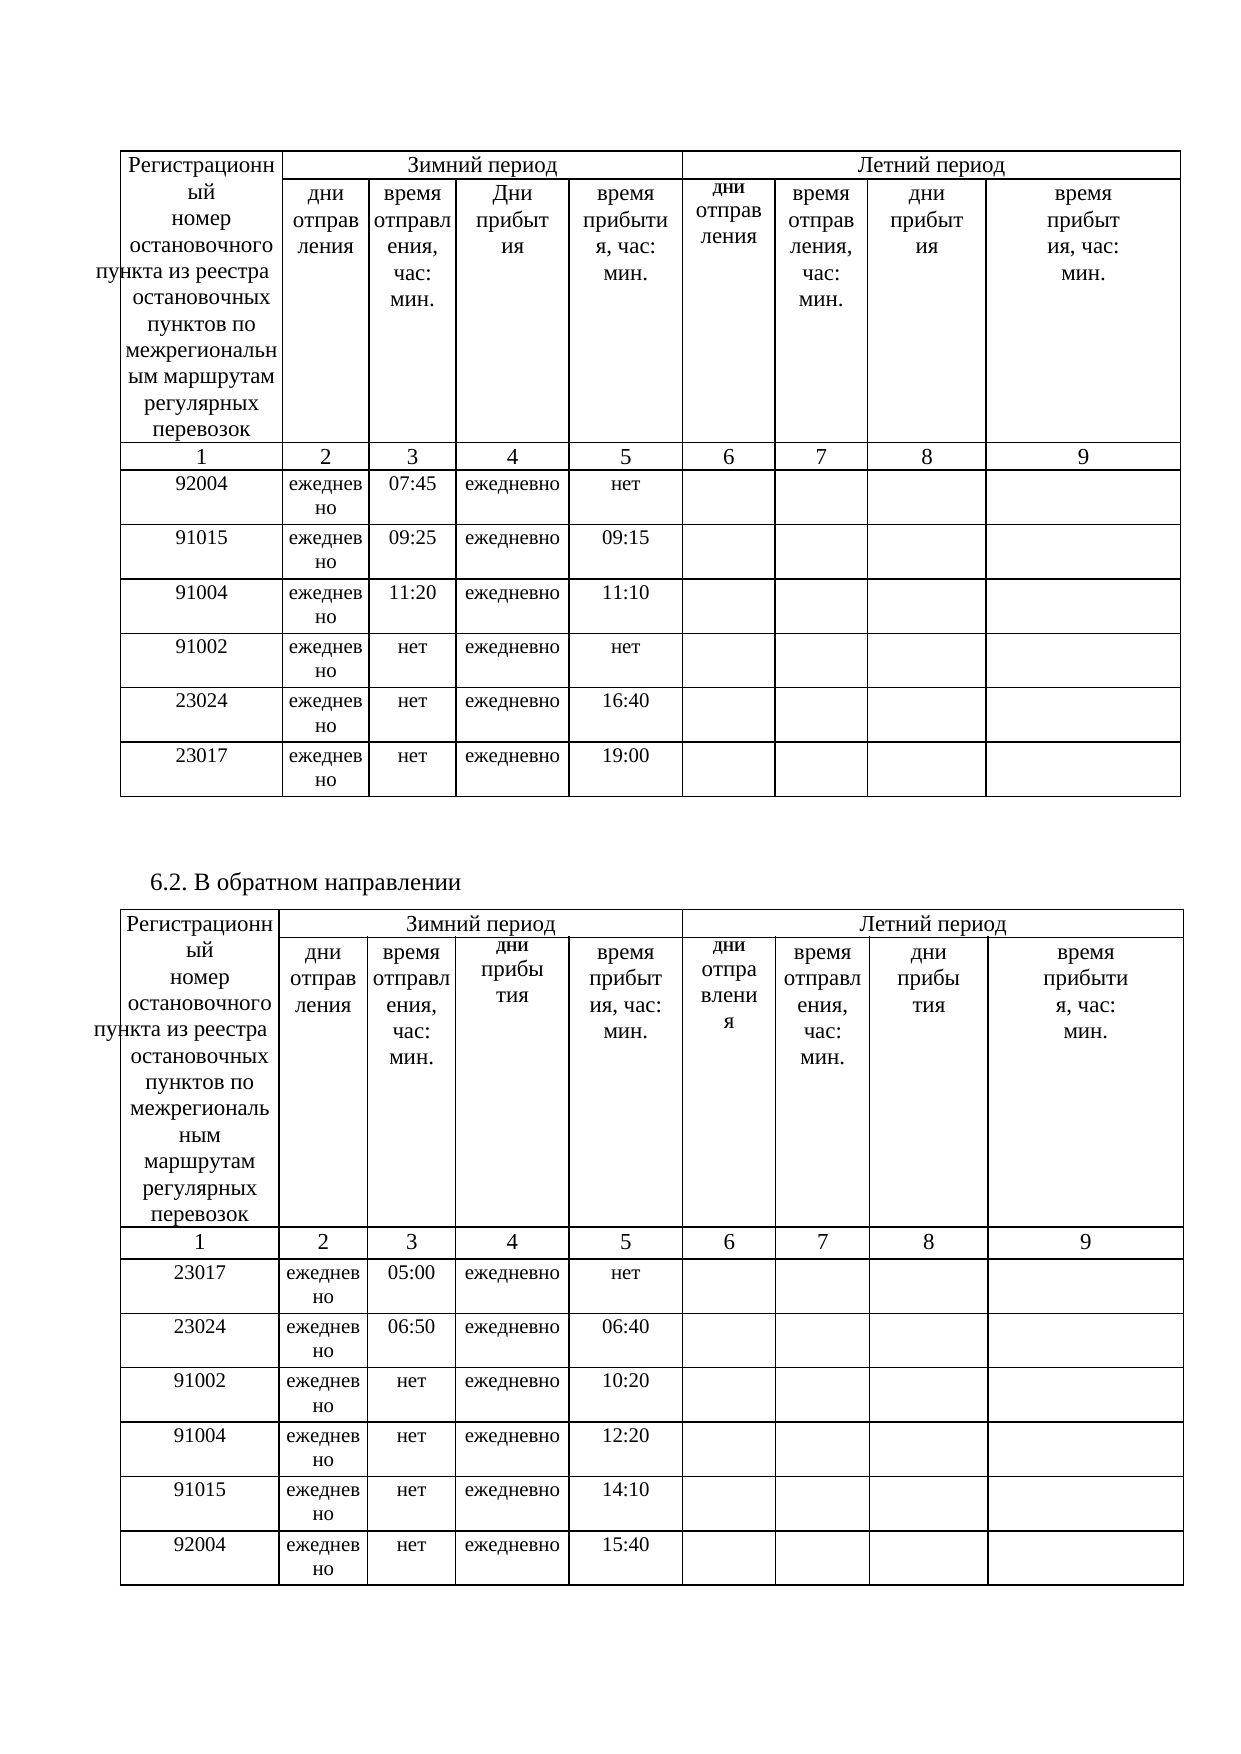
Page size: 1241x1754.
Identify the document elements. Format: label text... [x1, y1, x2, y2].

table_cell [987, 525, 1180, 578]
table_cell 91004 [121, 580, 282, 632]
table_cell 91002 [121, 1368, 278, 1421]
table_cell нет [370, 743, 455, 796]
table_cell [870, 1368, 987, 1421]
table_cell дни прибы тия [870, 938, 987, 1226]
table_cell нет [368, 1368, 455, 1421]
table_cell 92004 [121, 1532, 278, 1584]
table_cell 8 [870, 1228, 987, 1258]
table_cell [987, 634, 1180, 687]
table_cell 91002 [121, 634, 282, 687]
table_header Зимний период [283, 152, 682, 178]
table_cell [870, 1423, 987, 1476]
table_cell [776, 1532, 869, 1584]
table_cell [683, 525, 774, 578]
table_cell [776, 471, 867, 524]
table_cell [683, 743, 774, 796]
table_cell [683, 688, 774, 741]
table_cell [987, 688, 1180, 741]
table_cell [683, 1423, 775, 1476]
table_cell [868, 743, 985, 796]
table_cell [989, 1314, 1183, 1367]
table_cell дни прибыт ия [868, 180, 985, 441]
table_cell 91015 [121, 1477, 278, 1530]
table_header Летний период [683, 152, 1180, 178]
table_cell 23017 [121, 1260, 278, 1312]
table_cell 9 [987, 443, 1180, 469]
table_cell 07:45 [370, 471, 455, 524]
table_cell [989, 1260, 1183, 1312]
table_cell ежедневно [457, 471, 568, 524]
table_cell [868, 580, 985, 632]
table_header Летний период [683, 910, 1183, 936]
table_cell [776, 1314, 869, 1367]
table_cell ДНИ отпра влени я [683, 938, 775, 1226]
table_cell [683, 580, 774, 632]
table_cell 92004 [121, 471, 282, 524]
table_cell 7 [776, 443, 867, 469]
table_cell [776, 688, 867, 741]
table_cell ежедневно [457, 634, 568, 687]
table_cell 91015 [121, 525, 282, 578]
table_cell [776, 1260, 869, 1312]
table_cell [989, 1532, 1183, 1584]
table_cell 91004 [121, 1423, 278, 1476]
table_cell дни отправ ления [283, 180, 368, 441]
table_cell 1 [121, 1228, 278, 1258]
table_cell ежедневно [457, 580, 568, 632]
table_cell дни отправ ления [280, 938, 367, 1226]
table_cell [868, 688, 985, 741]
table_cell ежедневно [280, 1423, 367, 1476]
table_cell 05:00 [368, 1260, 455, 1312]
table_cell ежедневно [280, 1260, 367, 1312]
table_cell 14:10 [570, 1477, 682, 1530]
table_header Зимний период [280, 910, 682, 936]
table_cell 2 [280, 1228, 367, 1258]
table_cell нет [368, 1423, 455, 1476]
table_cell Дни прибыт ия [457, 180, 568, 441]
table_cell [683, 1314, 775, 1367]
table_cell [870, 1260, 987, 1312]
table_cell 3 [370, 443, 455, 469]
table_cell нет [368, 1477, 455, 1530]
table_cell [870, 1314, 987, 1367]
table_cell [683, 1368, 775, 1421]
table_cell ежедневно [280, 1477, 367, 1530]
table_cell ежедневно [456, 1314, 568, 1367]
table_cell ежедневно [280, 1532, 367, 1584]
table_cell нет [370, 688, 455, 741]
table_cell ежедневно [456, 1368, 568, 1421]
table_header Регистрационный номер остановочного пункта из реестра остановочных пунктов по межрегиональным маршрутам регулярных перевозок [121, 910, 278, 1226]
table_cell [868, 525, 985, 578]
table_cell [683, 471, 774, 524]
table_cell [776, 1368, 869, 1421]
table_cell нет [370, 634, 455, 687]
table_cell 19:00 [570, 743, 682, 796]
table_cell ежедневно [456, 1532, 568, 1584]
table_cell 06:50 [368, 1314, 455, 1367]
table_cell [870, 1477, 987, 1530]
table_cell нет [570, 471, 682, 524]
table_cell [987, 743, 1180, 796]
table_cell 09:25 [370, 525, 455, 578]
table_cell [776, 1477, 869, 1530]
table_cell ежедневно [283, 580, 368, 632]
table_cell ежедневно [280, 1314, 367, 1367]
table_cell 10:20 [570, 1368, 682, 1421]
table_cell время прибыт ия, час: мин. [570, 938, 682, 1226]
table_cell [987, 471, 1180, 524]
table_cell ежедневно [457, 688, 568, 741]
table_cell ДНИ прибы тия [456, 938, 568, 1226]
table_cell [776, 1423, 869, 1476]
table_cell [868, 471, 985, 524]
table_cell 12:20 [570, 1423, 682, 1476]
table_cell 6 [683, 443, 774, 469]
table_cell 9 [989, 1228, 1183, 1258]
table_cell время прибыти я, час: мин. [570, 180, 682, 441]
table_cell ежедневно [283, 743, 368, 796]
table_cell ежедневно [456, 1423, 568, 1476]
table_cell время прибыти я, час: мин. [989, 938, 1183, 1226]
table_cell 7 [776, 1228, 869, 1258]
table_cell 16:40 [570, 688, 682, 741]
table_cell [683, 1260, 775, 1312]
table_cell 11:10 [570, 580, 682, 632]
table_cell [870, 1532, 987, 1584]
table_cell [683, 1532, 775, 1584]
table_cell ежедневно [457, 743, 568, 796]
table_cell ежедневно [456, 1260, 568, 1312]
table_cell 4 [456, 1228, 568, 1258]
table_cell 2 [283, 443, 368, 469]
table_cell 06:40 [570, 1314, 682, 1367]
table_cell ДНИ отправ ления [683, 180, 774, 441]
table_cell 8 [868, 443, 985, 469]
table_cell 23024 [121, 1314, 278, 1367]
table_cell [776, 580, 867, 632]
table_cell ежедневно [283, 634, 368, 687]
table_cell ежедневно [283, 525, 368, 578]
table_cell [776, 525, 867, 578]
table_cell нет [570, 634, 682, 687]
text 6.2. В обратном направлении [150, 867, 1090, 896]
table_cell [868, 634, 985, 687]
table_cell [683, 1477, 775, 1530]
table_cell время отправ ления, час: мин. [776, 180, 867, 441]
table_cell [683, 634, 774, 687]
table_cell [989, 1368, 1183, 1421]
table_cell 5 [570, 443, 682, 469]
table_header Регистрационный номер остановочного пункта из реестра остановочных пунктов по межрегиональным маршрутам регулярных перевозок [121, 152, 282, 441]
table_cell ежедневно [280, 1368, 367, 1421]
table_cell время отправл ения, час: мин. [368, 938, 455, 1226]
table_cell ежедневно [283, 471, 368, 524]
table_cell 1 [121, 443, 282, 469]
table_cell 6 [683, 1228, 775, 1258]
table_cell [987, 580, 1180, 632]
table_cell ежедневно [283, 688, 368, 741]
table_cell нет [570, 1260, 682, 1312]
table_cell 5 [570, 1228, 682, 1258]
table_cell время прибыт ия, час: мин. [987, 180, 1180, 441]
table_cell 4 [457, 443, 568, 469]
table_cell нет [368, 1532, 455, 1584]
table_cell 23024 [121, 688, 282, 741]
table_cell ежедневно [456, 1477, 568, 1530]
table_cell 15:40 [570, 1532, 682, 1584]
table_cell время отправл ения, час: мин. [776, 938, 869, 1226]
table_cell 11:20 [370, 580, 455, 632]
table_cell 3 [368, 1228, 455, 1258]
table_cell [989, 1477, 1183, 1530]
table_cell [989, 1423, 1183, 1476]
table_cell [776, 634, 867, 687]
table_cell время отправл ения, час: мин. [370, 180, 455, 441]
table_cell [776, 743, 867, 796]
table_cell 09:15 [570, 525, 682, 578]
table_cell 23017 [121, 743, 282, 796]
table_cell ежедневно [457, 525, 568, 578]
